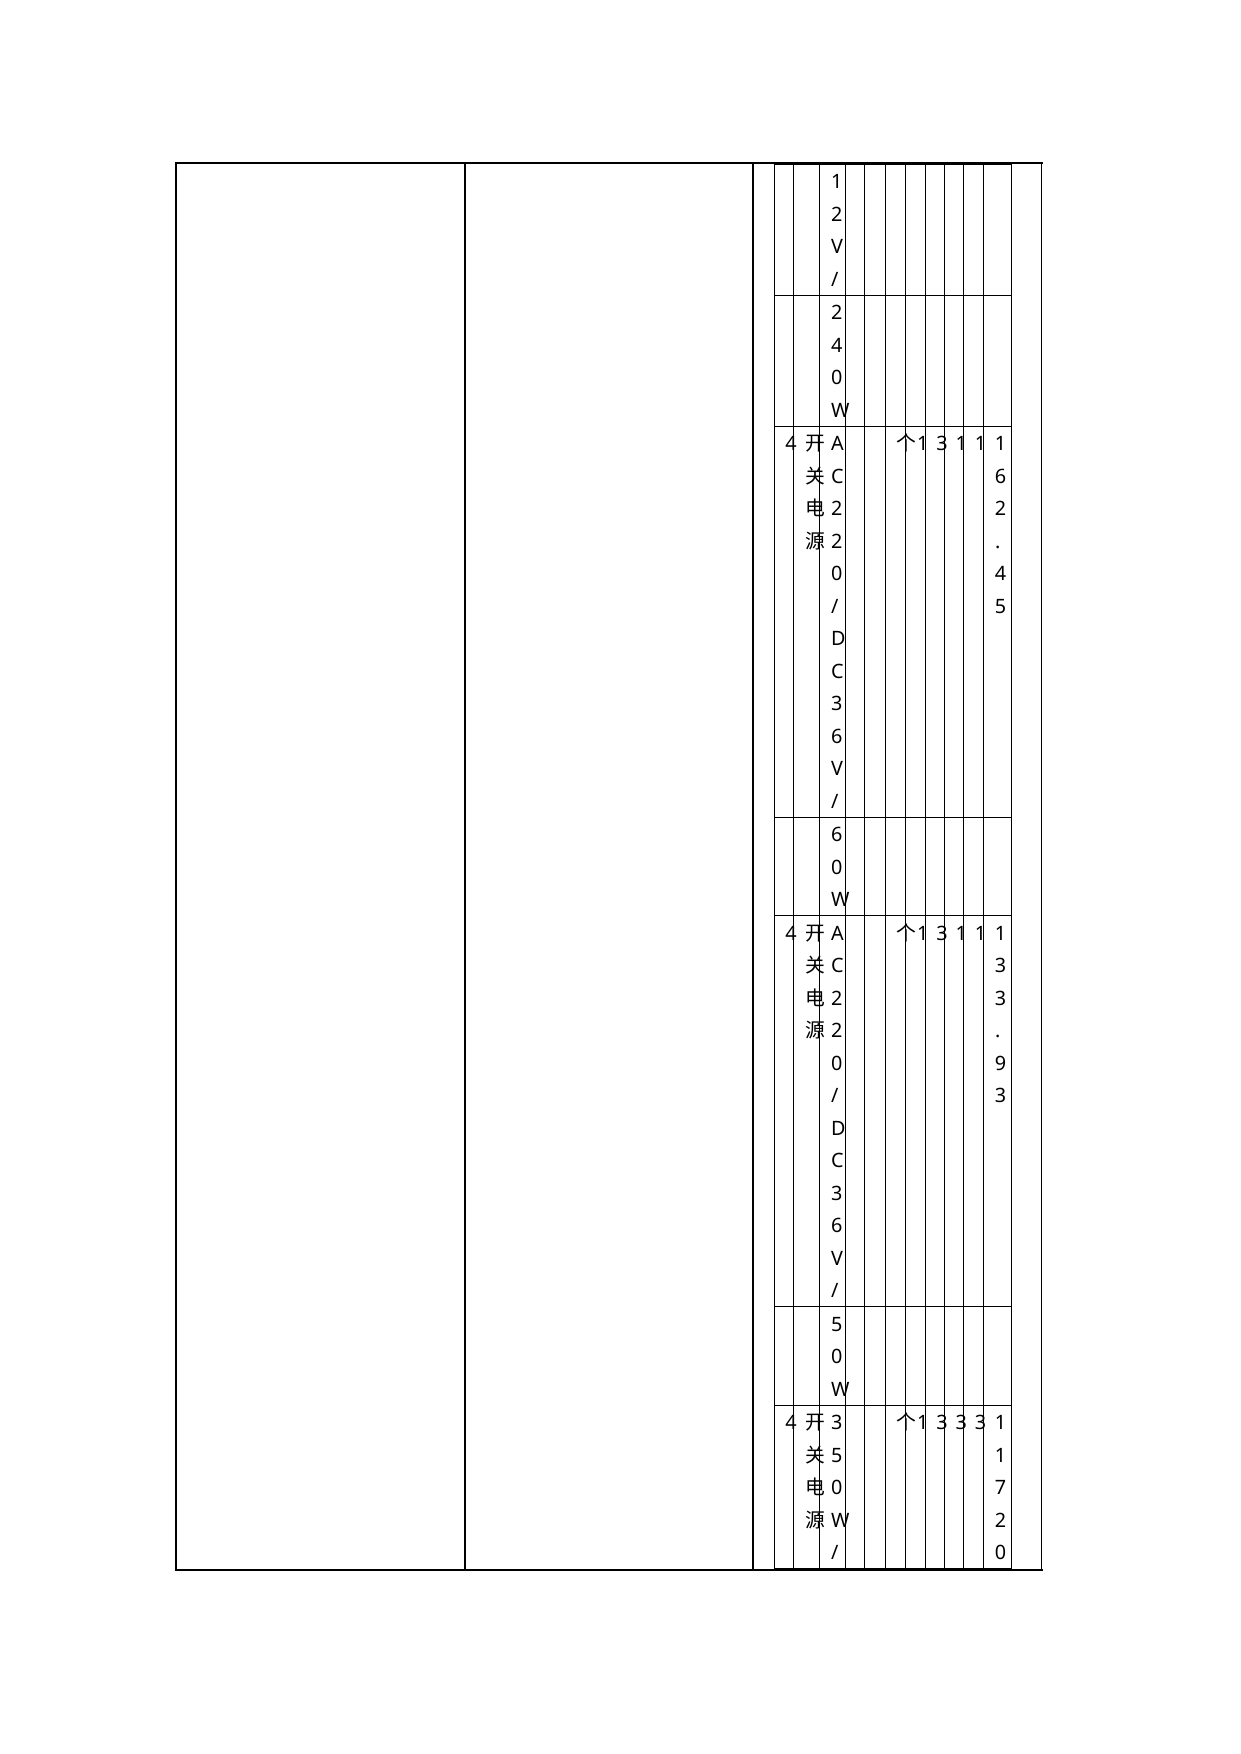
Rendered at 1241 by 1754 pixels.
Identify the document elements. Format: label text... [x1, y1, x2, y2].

table_cell [926, 427, 944, 817]
table_cell [906, 916, 925, 1306]
table_cell [820, 427, 845, 817]
table_cell [1012, 164, 1041, 1569]
table_cell [964, 1307, 983, 1405]
table_cell [820, 165, 845, 295]
table_cell [945, 427, 963, 817]
table_cell [945, 165, 963, 295]
table_cell [906, 1307, 925, 1405]
table_cell [886, 818, 905, 915]
table_cell [865, 165, 885, 295]
table_cell [775, 296, 793, 426]
table_cell [886, 916, 905, 1306]
table_cell [984, 1307, 1011, 1405]
table_cell [906, 818, 925, 915]
table_cell [794, 1307, 819, 1405]
table_cell [886, 165, 905, 295]
table_cell [775, 916, 793, 1306]
table_cell [945, 916, 963, 1306]
table_cell [945, 1307, 963, 1405]
table_cell [926, 296, 944, 426]
table_cell [984, 818, 1011, 915]
table_cell [906, 296, 925, 426]
table_cell [906, 427, 925, 817]
table_cell [886, 1406, 905, 1568]
table_cell [846, 1406, 864, 1568]
table_cell [794, 296, 819, 426]
table_cell [964, 818, 983, 915]
table_cell [775, 427, 793, 817]
table_cell [846, 165, 864, 295]
table_cell [775, 1307, 793, 1405]
table_cell [886, 1307, 905, 1405]
table_cell [820, 1307, 845, 1405]
table_cell [906, 1406, 925, 1568]
table_cell [964, 296, 983, 426]
table_cell [865, 916, 885, 1306]
table_cell [926, 818, 944, 915]
table_cell [886, 296, 905, 426]
table_cell [820, 916, 845, 1306]
table_cell [984, 165, 1011, 295]
table_cell [846, 818, 864, 915]
table_cell [865, 1307, 885, 1405]
table_cell [964, 916, 983, 1306]
table_cell [794, 427, 819, 817]
table_cell [906, 165, 925, 295]
table_cell [865, 1406, 885, 1568]
table_cell [865, 296, 885, 426]
table_cell [984, 1406, 1011, 1568]
table_cell [466, 164, 752, 1569]
table_cell [794, 916, 819, 1306]
table_cell [945, 1406, 963, 1568]
table_cell [964, 1406, 983, 1568]
table_cell [964, 427, 983, 817]
table_cell [865, 818, 885, 915]
table_cell [984, 916, 1011, 1306]
table_cell [820, 818, 845, 915]
table_cell [820, 296, 845, 426]
table_cell [926, 1406, 944, 1568]
table_cell [846, 916, 864, 1306]
table_cell [846, 296, 864, 426]
table_cell [794, 818, 819, 915]
table_cell [926, 165, 944, 295]
table_cell [794, 1406, 819, 1568]
table_cell [945, 818, 963, 915]
table_cell [926, 916, 944, 1306]
table_cell [846, 427, 864, 817]
table_cell [926, 1307, 944, 1405]
table_cell [820, 1406, 845, 1568]
table_cell [964, 165, 983, 295]
table_cell [775, 818, 793, 915]
table_cell 8 [177, 164, 464, 1569]
table_cell [945, 296, 963, 426]
table_cell [984, 296, 1011, 426]
table_cell [984, 427, 1011, 817]
table_cell [754, 164, 774, 1569]
table_cell [794, 165, 819, 295]
table_cell [846, 1307, 864, 1405]
table_cell [865, 427, 885, 817]
table_cell [775, 165, 793, 295]
table_cell [775, 1406, 793, 1568]
table_cell [886, 427, 905, 817]
